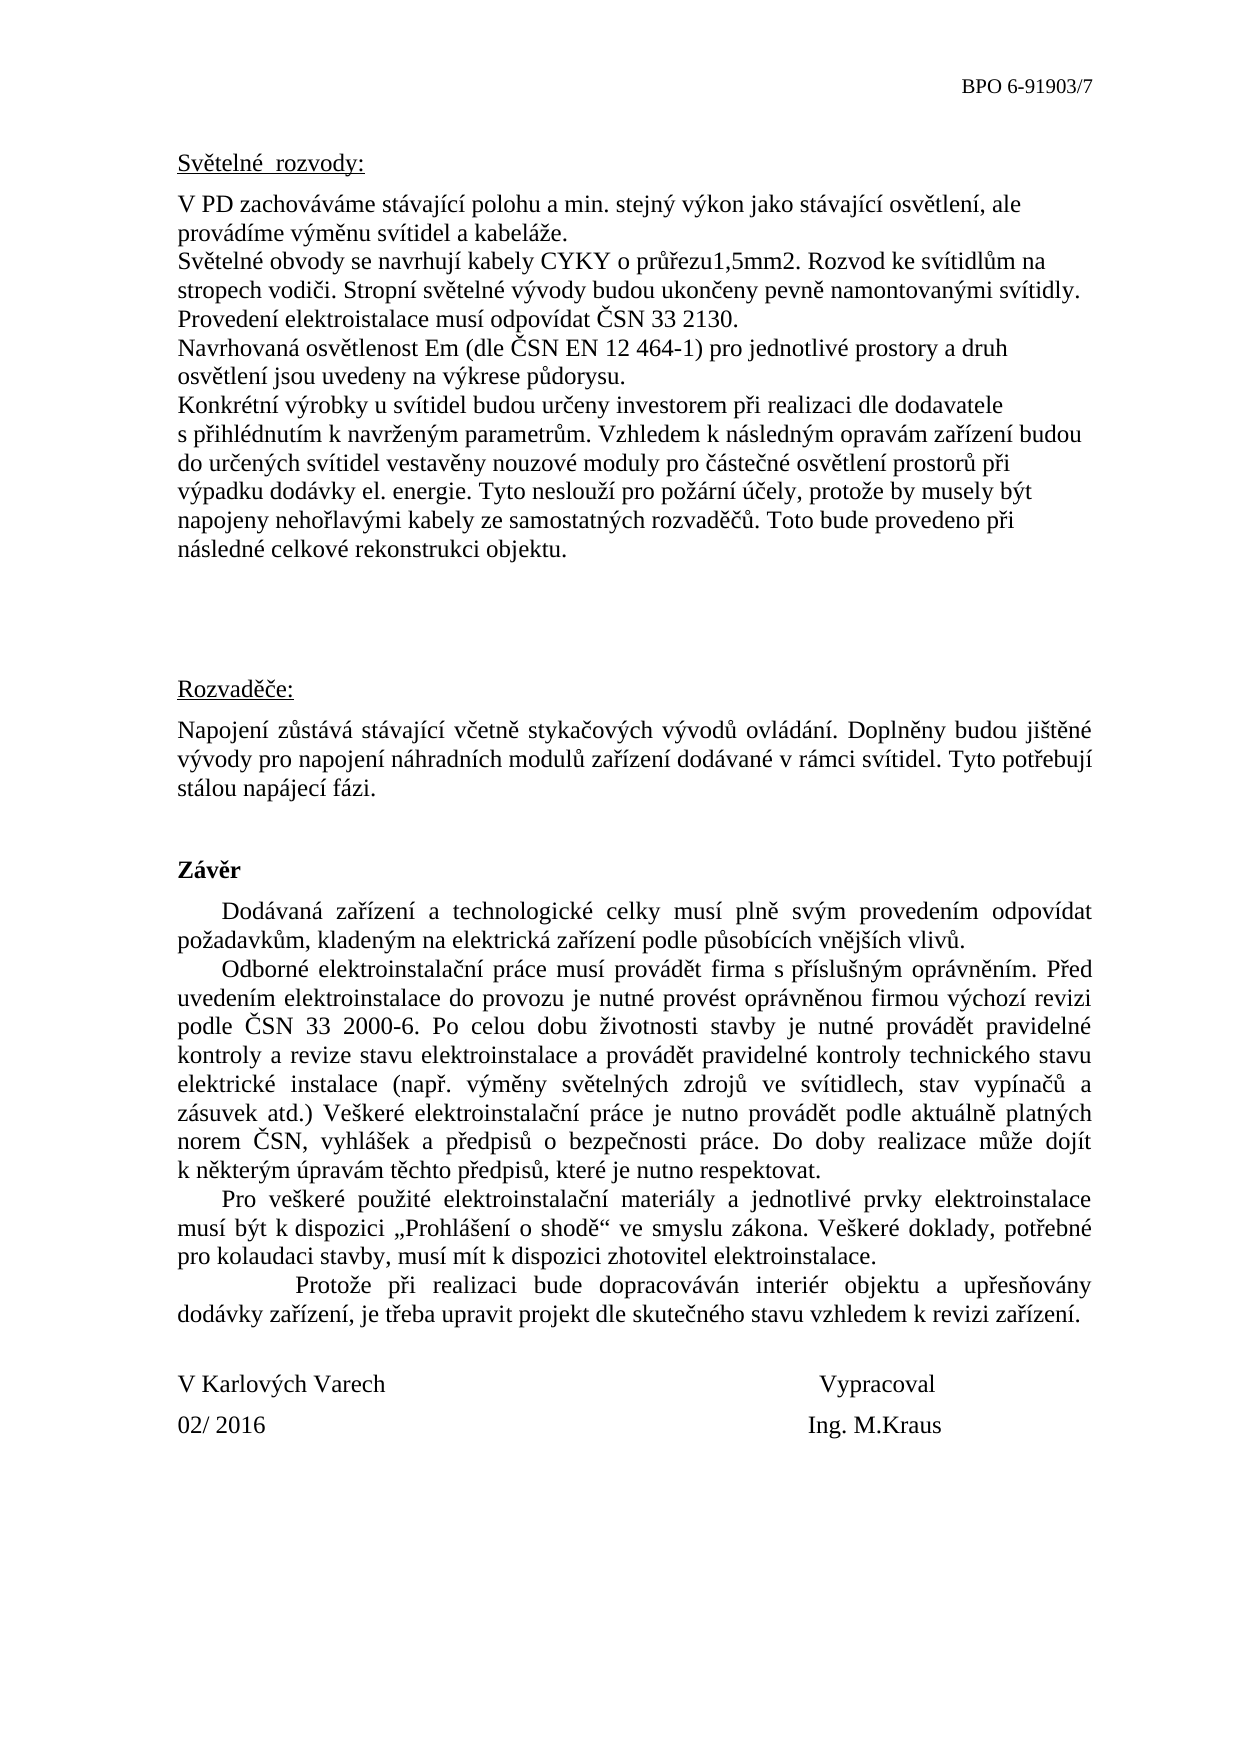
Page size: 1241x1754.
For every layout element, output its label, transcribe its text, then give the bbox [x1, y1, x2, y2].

text Konkrétní výrobky u svítidel budou určeny investorem při realizaci dle dodavatele s přihlédnutím k navrženým parametrům. Vzhledem k následným opravám zařízení budou do určených svítidel vestavěny nouzové moduly pro částečné osvětlení prostorů při výpadku dodávky el. energie. Tyto neslouží pro požární účely, protože by musely být napojeny nehořlavými kabely ze samostatných rozvaděčů. Toto bude provedeno při následné celkové rekonstrukci objektu. [177, 390, 1093, 563]
text Dodávaná zařízení a technologické celky musí plně svým provedením odpovídat požadavkům, kladeným na elektrická zařízení podle působících vnějších vlivů. [177, 896, 1093, 954]
text Rozvaděče: [177, 674, 1093, 703]
text V PD zachováváme stávající polohu a min. stejný výkon jako stávající osvětlení, ale provádíme výměnu svítidel a kabeláže. [177, 189, 1093, 246]
text Navrhovaná osvětlenost Em (dle ČSN EN 12 464-1) pro jednotlivé prostory a druh osvětlení jsou uvedeny na výkrese půdorysu. [177, 333, 1093, 390]
text Závěr [177, 855, 1093, 884]
text Světelné obvody se navrhují kabely CYKY o průřezu1,5mm2. Rozvod ke svítidlům na stropech vodiči. Stropní světelné vývody budou ukončeny pevně namontovanými svítidly. [177, 246, 1093, 304]
text Pro veškeré použité elektroinstalační materiály a jednotlivé prvky elektroinstalace musí být k dispozici „Prohlášení o shodě“ ve smyslu zákona. Veškeré doklady, potřebné pro kolaudaci stavby, musí mít k dispozici zhotovitel elektroinstalace. [177, 1184, 1093, 1270]
text Světelné rozvody: [177, 148, 1093, 176]
text Napojení zůstává stávající včetně stykačových vývodů ovládání. Doplněny budou jištěné vývody pro napojení náhradních modulů zařízení dodávané v rámci svítidel. Tyto potřebují stálou napájecí fázi. [177, 715, 1093, 801]
text Odborné elektroinstalační práce musí provádět firma s příslušným oprávněním. Před uvedením elektroinstalace do provozu je nutné provést oprávněnou firmou výchozí revizi podle ČSN 33 2000-6. Po celou dobu životnosti stavby je nutné provádět pravidelné kontroly a revize stavu elektroinstalace a provádět pravidelné kontroly technického stavu elektrické instalace (např. výměny světelných zdrojů ve svítidlech, stav vypínačů a zásuvek atd.) Veškeré elektroinstalační práce je nutno provádět podle aktuálně platných norem ČSN, vyhlášek a předpisů o bezpečnosti práce. Do doby realizace může dojít k některým úpravám těchto předpisů, které je nutno respektovat. [177, 954, 1093, 1184]
text 02/ 2016 Ing. M.Kraus [177, 1410, 1093, 1439]
text Provedení elektroistalace musí odpovídat ČSN 33 2130. [177, 304, 1093, 333]
text V Karlových Varech Vypracoval [177, 1369, 1093, 1398]
text Protože při realizaci bude dopracováván interiér objektu a upřesňovány dodávky zařízení, je třeba upravit projekt dle skutečného stavu vzhledem k revizi zařízení. [177, 1270, 1093, 1328]
